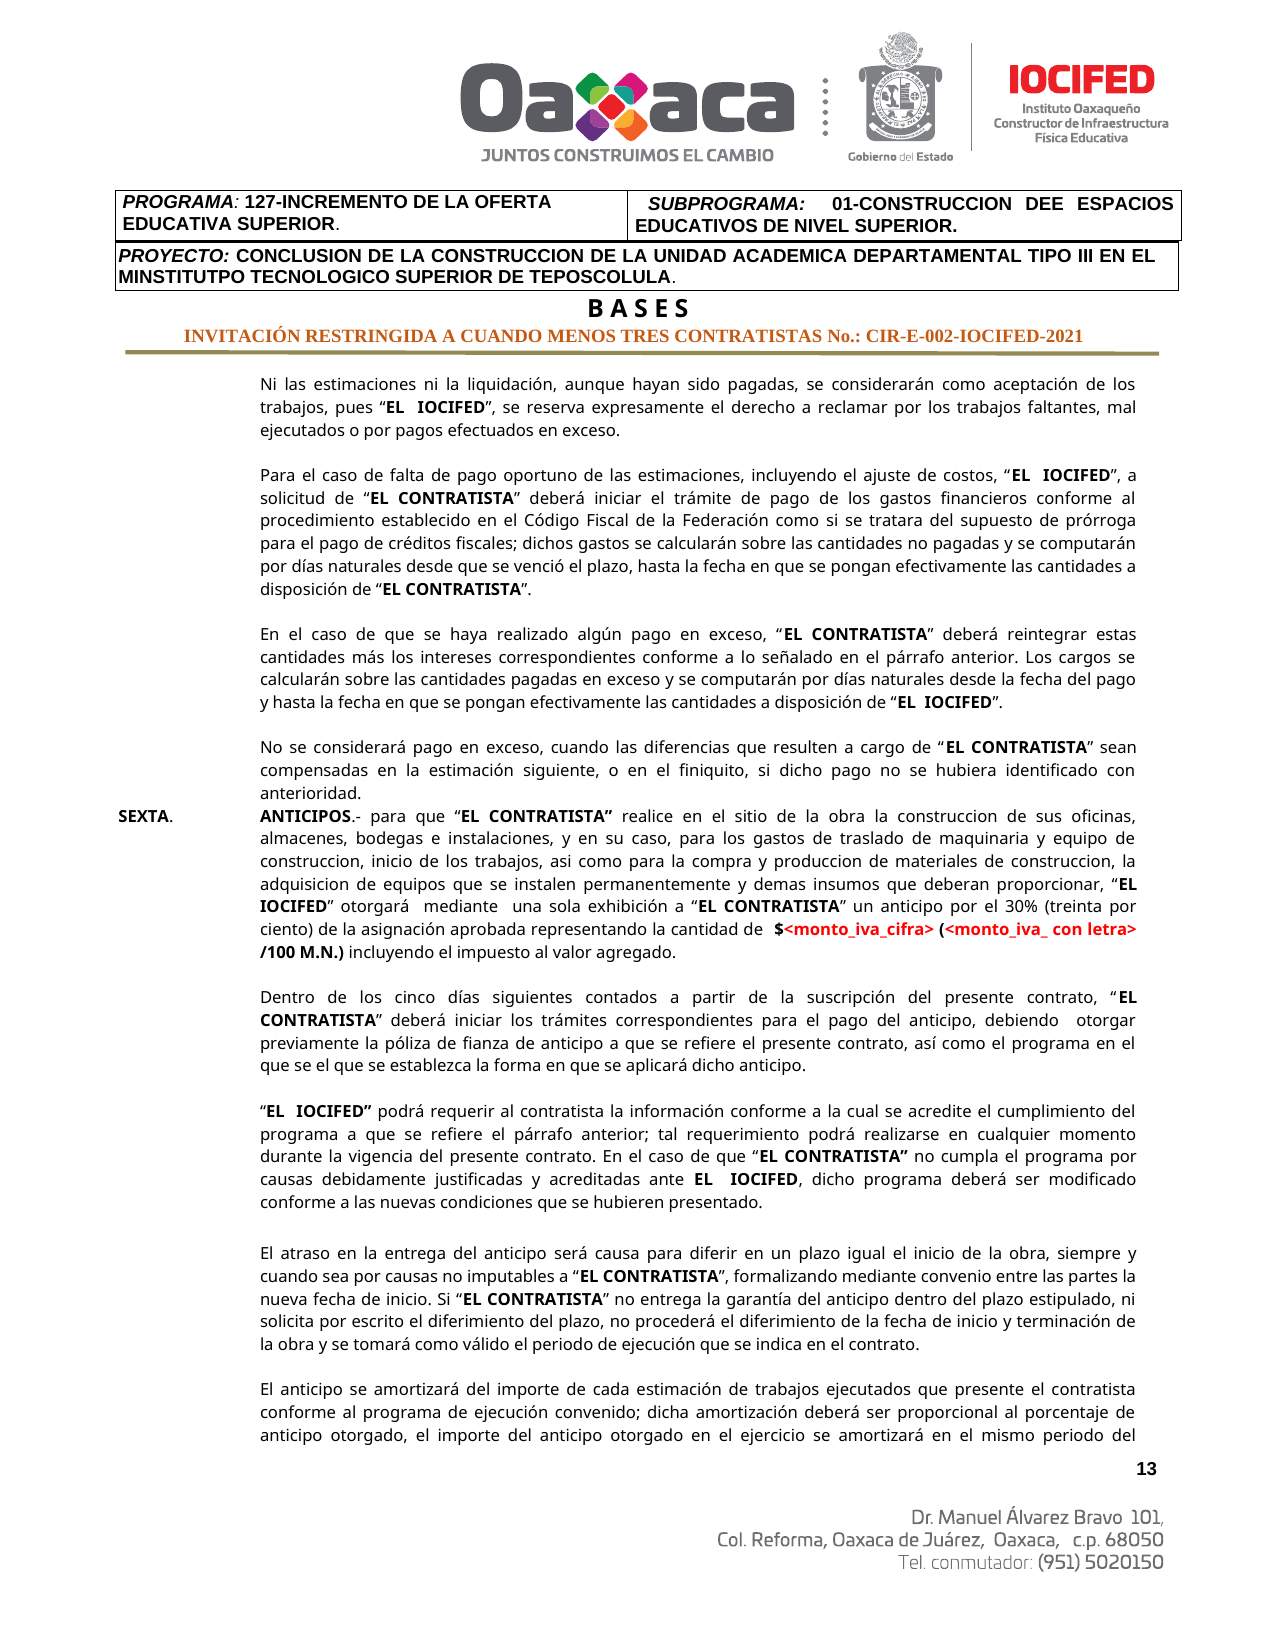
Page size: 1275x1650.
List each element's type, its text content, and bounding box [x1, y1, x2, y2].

text En el caso de que se haya realizado algún pago en exceso, “EL CONTRATISTA” deberá reintegrar estas cantidades más los intereses correspondientes conforme a lo señalado en el párrafo anterior. Los cargos se calcularán sobre las cantidades pagadas en exceso y se computarán por días naturales desde la fecha del pago y hasta la fecha en que se pongan efectivamente las cantidades a disposición de “EL IOCIFED”. [118, 623, 1137, 713]
text “EL IOCIFED” podrá requerir al contratista la información conforme a la cual se acredite el cumplimiento del programa a que se refiere el párrafo anterior; tal requerimiento podrá realizarse en cualquier momento durante la vigencia del presente contrato. En el caso de que “EL CONTRATISTA” no cumpla el programa por causas debidamente justificadas y acreditadas ante EL IOCIFED, dicho programa deberá ser modificado conforme a las nuevas condiciones que se hubieren presentado. [118, 1099, 1137, 1213]
text SEXTA. ANTICIPOS.- para que “EL CONTRATISTA” realice en el sitio de la obra la construccion de sus oficinas, almacenes, bodegas e instalaciones, y en su caso, para los gastos de traslado de maquinaria y equipo de construccion, inicio de los trabajos, asi como para la compra y produccion de materiales de construccion, la adquisicion de equipos que se instalen permanentemente y demas insumos que deberan proporcionar, “EL IOCIFED” otorgará mediante una sola exhibición a “EL CONTRATISTA” un anticipo por el 30% (treinta por ciento) de la asignación aprobada representando la cantidad de $<monto_iva_cifra> (<monto_iva_ con letra> /100 M.N.) incluyendo el impuesto al valor agregado. [118, 804, 1137, 963]
text No se considerará pago en exceso, cuando las diferencias que resulten a cargo de “EL CONTRATISTA” sean compensadas en la estimación siguiente, o en el finiquito, si dicho pago no se hubiera identificado con anterioridad. [118, 736, 1137, 804]
text Ni las estimaciones ni la liquidación, aunque hayan sido pagadas, se considerarán como aceptación de los trabajos, pues “EL IOCIFED”, se reserva expresamente el derecho a reclamar por los trabajos faltantes, mal ejecutados o por pagos efectuados en exceso. [118, 373, 1137, 441]
text Dentro de los cinco días siguientes contados a partir de la suscripción del presente contrato, “EL CONTRATISTA” deberá iniciar los trámites correspondientes para el pago del anticipo, debiendo otorgar previamente la póliza de fianza de anticipo a que se refiere el presente contrato, así como el programa en el que se el que se establezca la forma en que se aplicará dicho anticipo. [118, 986, 1137, 1077]
text Para el caso de falta de pago oportuno de las estimaciones, incluyendo el ajuste de costos, “EL IOCIFED”, a solicitud de “EL CONTRATISTA” deberá iniciar el trámite de pago de los gastos financieros conforme al procedimiento establecido en el Código Fiscal de la Federación como si se tratara del supuesto de prórroga para el pago de créditos fiscales; dichos gastos se calcularán sobre las cantidades no pagadas y se computarán por días naturales desde que se venció el plazo, hasta la fecha en que se pongan efectivamente las cantidades a disposición de “EL CONTRATISTA”. [118, 464, 1137, 600]
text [118, 1378, 1137, 1446]
text El atraso en la entrega del anticipo será causa para diferir en un plazo igual el inicio de la obra, siempre y cuando sea por causas no imputables a “EL CONTRATISTA”, formalizando mediante convenio entre las partes la nueva fecha de inicio. Si “EL CONTRATISTA” no entrega la garantía del anticipo dentro del plazo estipulado, ni solicita por escrito el diferimiento del plazo, no procederá el diferimiento de la fecha de inicio y terminación de la obra y se tomará como válido el periodo de ejecución que se indica en el contrato. [118, 1242, 1137, 1355]
